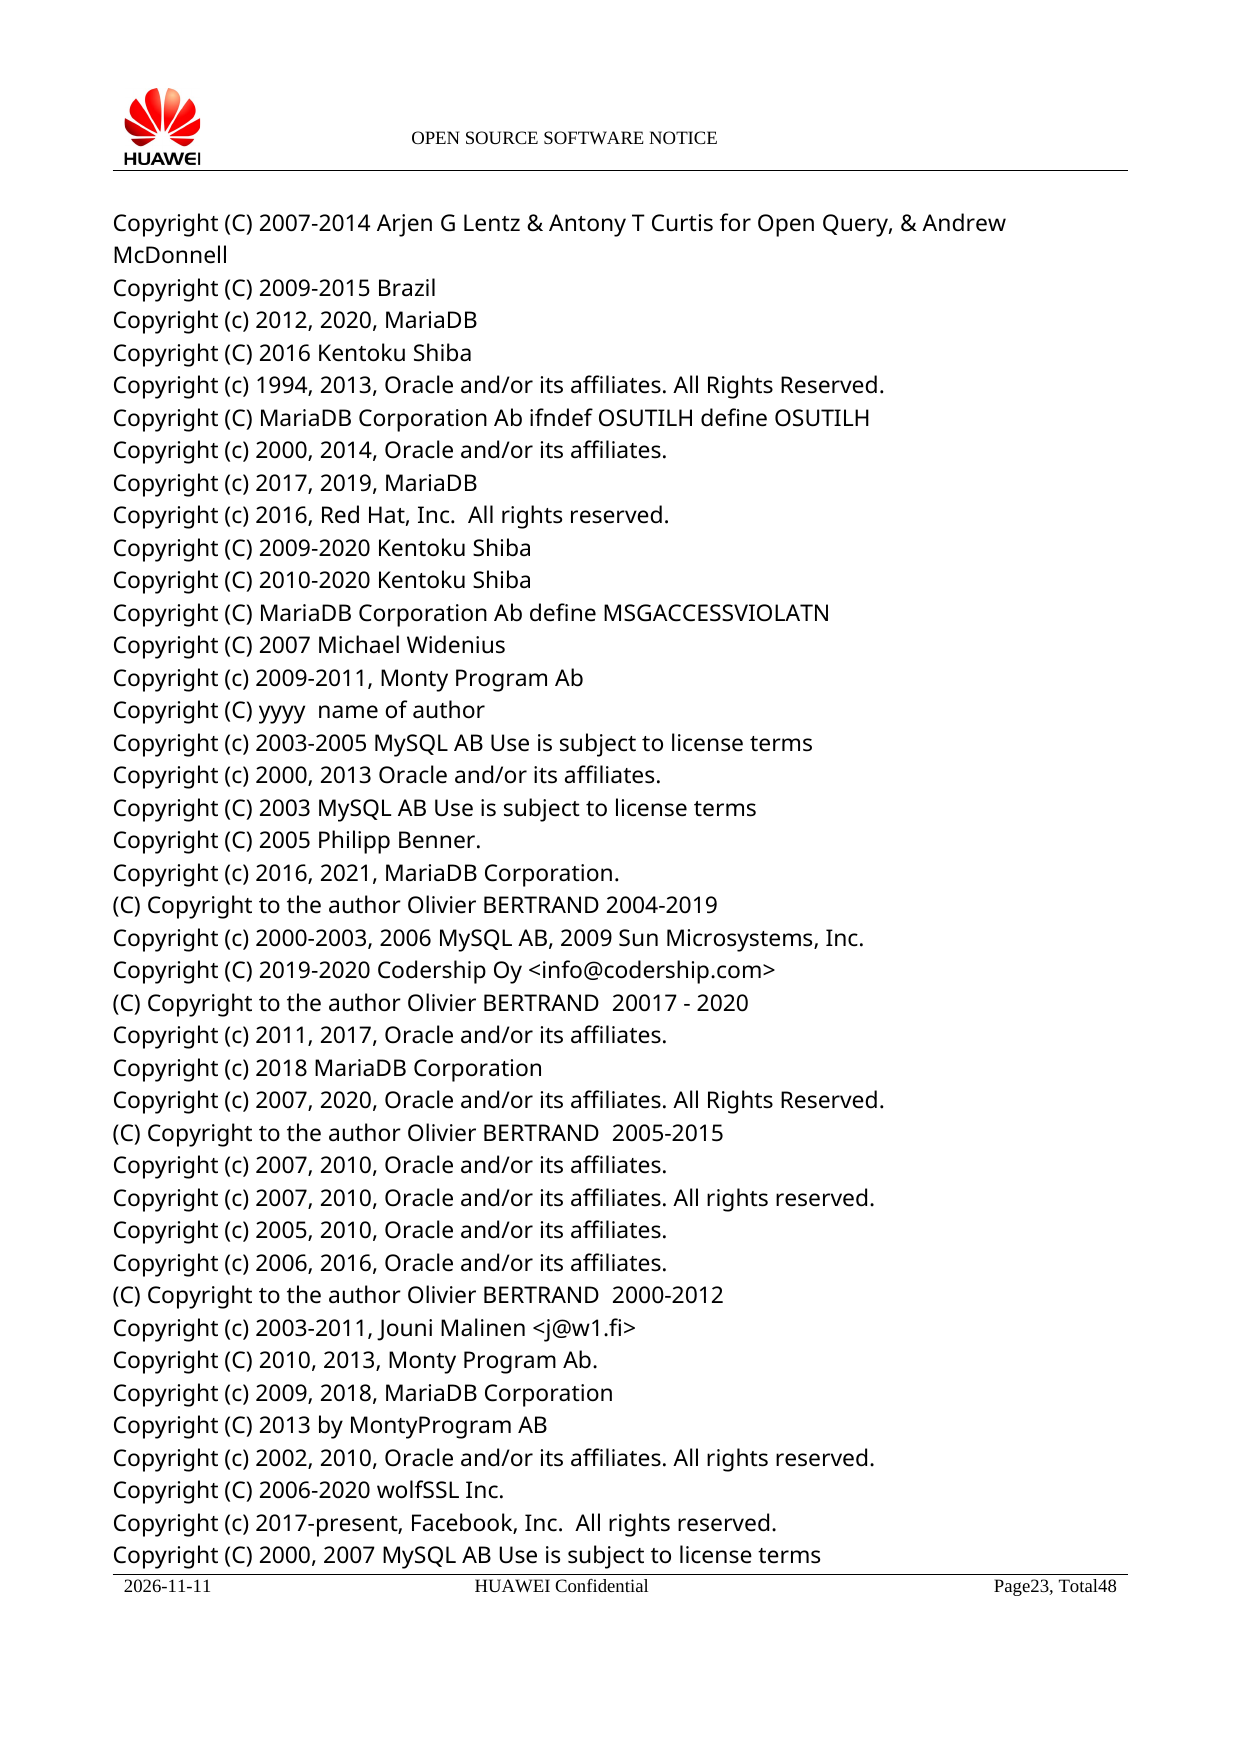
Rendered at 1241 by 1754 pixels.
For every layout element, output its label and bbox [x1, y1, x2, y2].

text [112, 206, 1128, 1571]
picture [124, 88, 201, 165]
